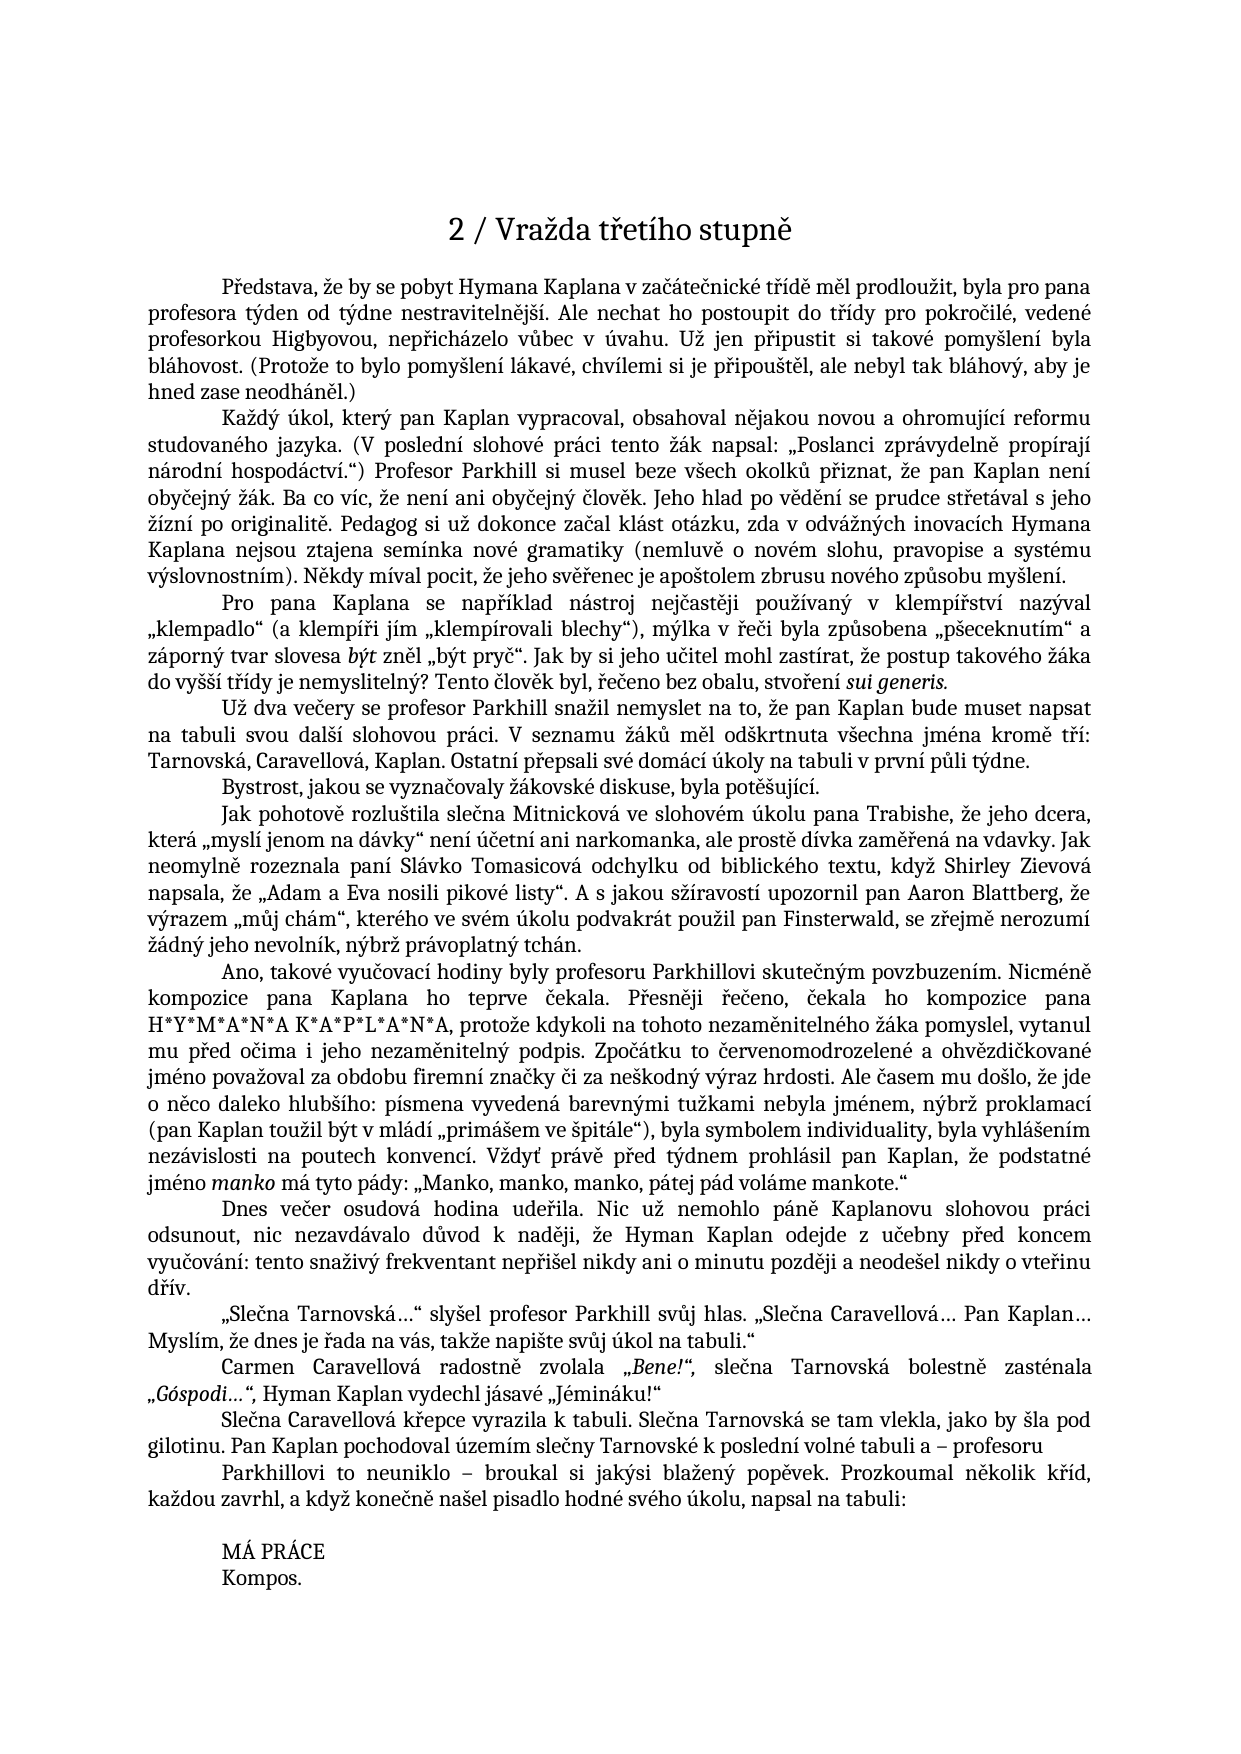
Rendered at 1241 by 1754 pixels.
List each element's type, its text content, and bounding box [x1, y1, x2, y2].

text Carmen Caravellová radostně zvolala „Bene!“, slečna Tarnovská bolestně zasténala „Góspodi…“, Hyman Kaplan vydechl jásavé „Jémináku!“ [148, 1354, 1093, 1407]
text Bystrost, jakou se vyznačovaly žákovské diskuse, byla potěšující. [148, 774, 1093, 801]
text Slečna Caravellová křepce vyrazila k tabuli. Slečna Tarnovská se tam vlekla, jako by šla pod gilotinu. Pan Kaplan pochodoval územím slečny Tarnovské k poslední volné tabuli a – profesoru [148, 1407, 1093, 1459]
text Pro pana Kaplana se například nástroj nejčastěji používaný v klempířství nazýval „klempadlo“ (a klempíři jím „klempírovali blechy“), mýlka v řeči byla způsobena „pšeceknutím“ a záporný tvar slovesa být zněl „být pryč“. Jak by si jeho učitel mohl zastírat, že postup takového žáka do vyšší třídy je nemyslitelný? Tento člověk byl, řečeno bez obalu, stvoření sui generis. [148, 590, 1093, 695]
text „Slečna Tarnovská…“ slyšel profesor Parkhill svůj hlas. „Slečna Caravellová… Pan Kaplan… Myslím, že dnes je řada na vás, takže napište svůj úkol na tabuli.“ [148, 1301, 1093, 1354]
text Představa, že by se pobyt Hymana Kaplana v začátečnické třídě měl prodloužit, byla pro pana profesora týden od týdne nestravitelnější. Ale nechat ho postoupit do třídy pro pokročilé, vedené profesorkou Higbyovou, nepřicházelo vůbec v úvahu. Už jen připustit si takové pomyšlení byla bláhovost. (Protože to bylo pomyšlení lákavé, chvílemi si je připouštěl, ale nebyl tak bláhový, aby je hned zase neodháněl.) [148, 273, 1093, 405]
text Jak pohotově rozluštila slečna Mitnicková ve slohovém úkolu pana Trabishe, že jeho dcera, která „myslí jenom na dávky“ není účetní ani narkomanka, ale prostě dívka zaměřená na vdavky. Jak neomylně rozeznala paní Slávko Tomasicová odchylku od biblického textu, když Shirley Zievová napsala, že „Adam a Eva nosili pikové listy“. A s jakou sžíravostí upozornil pan Aaron Blattberg, že výrazem „můj chám“, kterého ve svém úkolu podvakrát použil pan Finsterwald, se zřejmě nerozumí žádný jeho nevolník, nýbrž právoplatný tchán. [148, 801, 1093, 959]
text Už dva večery se profesor Parkhill snažil nemyslet na to, že pan Kaplan bude muset napsat na tabuli svou další slohovou práci. V seznamu žáků měl odškrtnuta všechna jména kromě tří: Tarnovská, Caravellová, Kaplan. Ostatní přepsali své domácí úkoly na tabuli v první půli týdne. [148, 695, 1093, 774]
text Každý úkol, který pan Kaplan vypracoval, obsahoval nějakou novou a ohromující reformu studovaného jazyka. (V poslední slohové práci tento žák napsal: „Poslanci zprávydelně propírají národní hospodáctví.“) Profesor Parkhill si musel beze všech okolků přiznat, že pan Kaplan není obyčejný žák. Ba co víc, že není ani obyčejný člověk. Jeho hlad po vědění se prudce střetával s jeho žízní po originalitě. Pedagog si už dokonce začal klást otázku, zda v odvážných inovacích Hymana Kaplana nejsou ztajena semínka nové gramatiky (nemluvě o novém slohu, pravopise a systému výslovnostním). Někdy míval pocit, že jeho svěřenec je apoštolem zbrusu nového způsobu myšlení. [148, 405, 1093, 590]
text Kompos. [148, 1565, 1093, 1591]
text Parkhillovi to neuniklo – broukal si jakýsi blažený popěvek. Prozkoumal několik kříd, každou zavrhl, a když konečně našel pisadlo hodné svého úkolu, napsal na tabuli: [148, 1459, 1093, 1512]
text Ano, takové vyučovací hodiny byly profesoru Parkhillovi skutečným povzbuzením. Nicméně kompozice pana Kaplana ho teprve čekala. Přesněji řečeno, čekala ho kompozice pana H*Y*M*A*N*A K*A*P*L*A*N*A, protože kdykoli na tohoto nezaměnitelného žáka pomyslel, vytanul mu před očima i jeho nezaměnitelný podpis. Zpočátku to červenomodrozelené a ohvězdičkované jméno považoval za obdobu firemní značky či za neškodný výraz hrdosti. Ale časem mu došlo, že jde o něco daleko hlubšího: písmena vyvedená barevnými tužkami nebyla jménem, nýbrž proklamací (pan Kaplan toužil být v mládí „primášem ve špitále“), byla symbolem individuality, byla vyhlášením nezávislosti na poutech konvencí. Vždyť právě před týdnem prohlásil pan Kaplan, že podstatné jméno manko má tyto pády: „Manko, manko, manko, pátej pád voláme mankote.“ [148, 959, 1093, 1196]
subtitle 2 / Vražda třetího stupně [148, 210, 1093, 248]
text MÁ PRÁCE [148, 1538, 1093, 1565]
text Dnes večer osudová hodina udeřila. Nic už nemohlo páně Kaplanovu slohovou práci odsunout, nic nezavdávalo důvod k naději, že Hyman Kaplan odejde z učebny před koncem vyučování: tento snaživý frekventant nepřišel nikdy ani o minutu později a neodešel nikdy o vteřinu dřív. [148, 1196, 1093, 1301]
